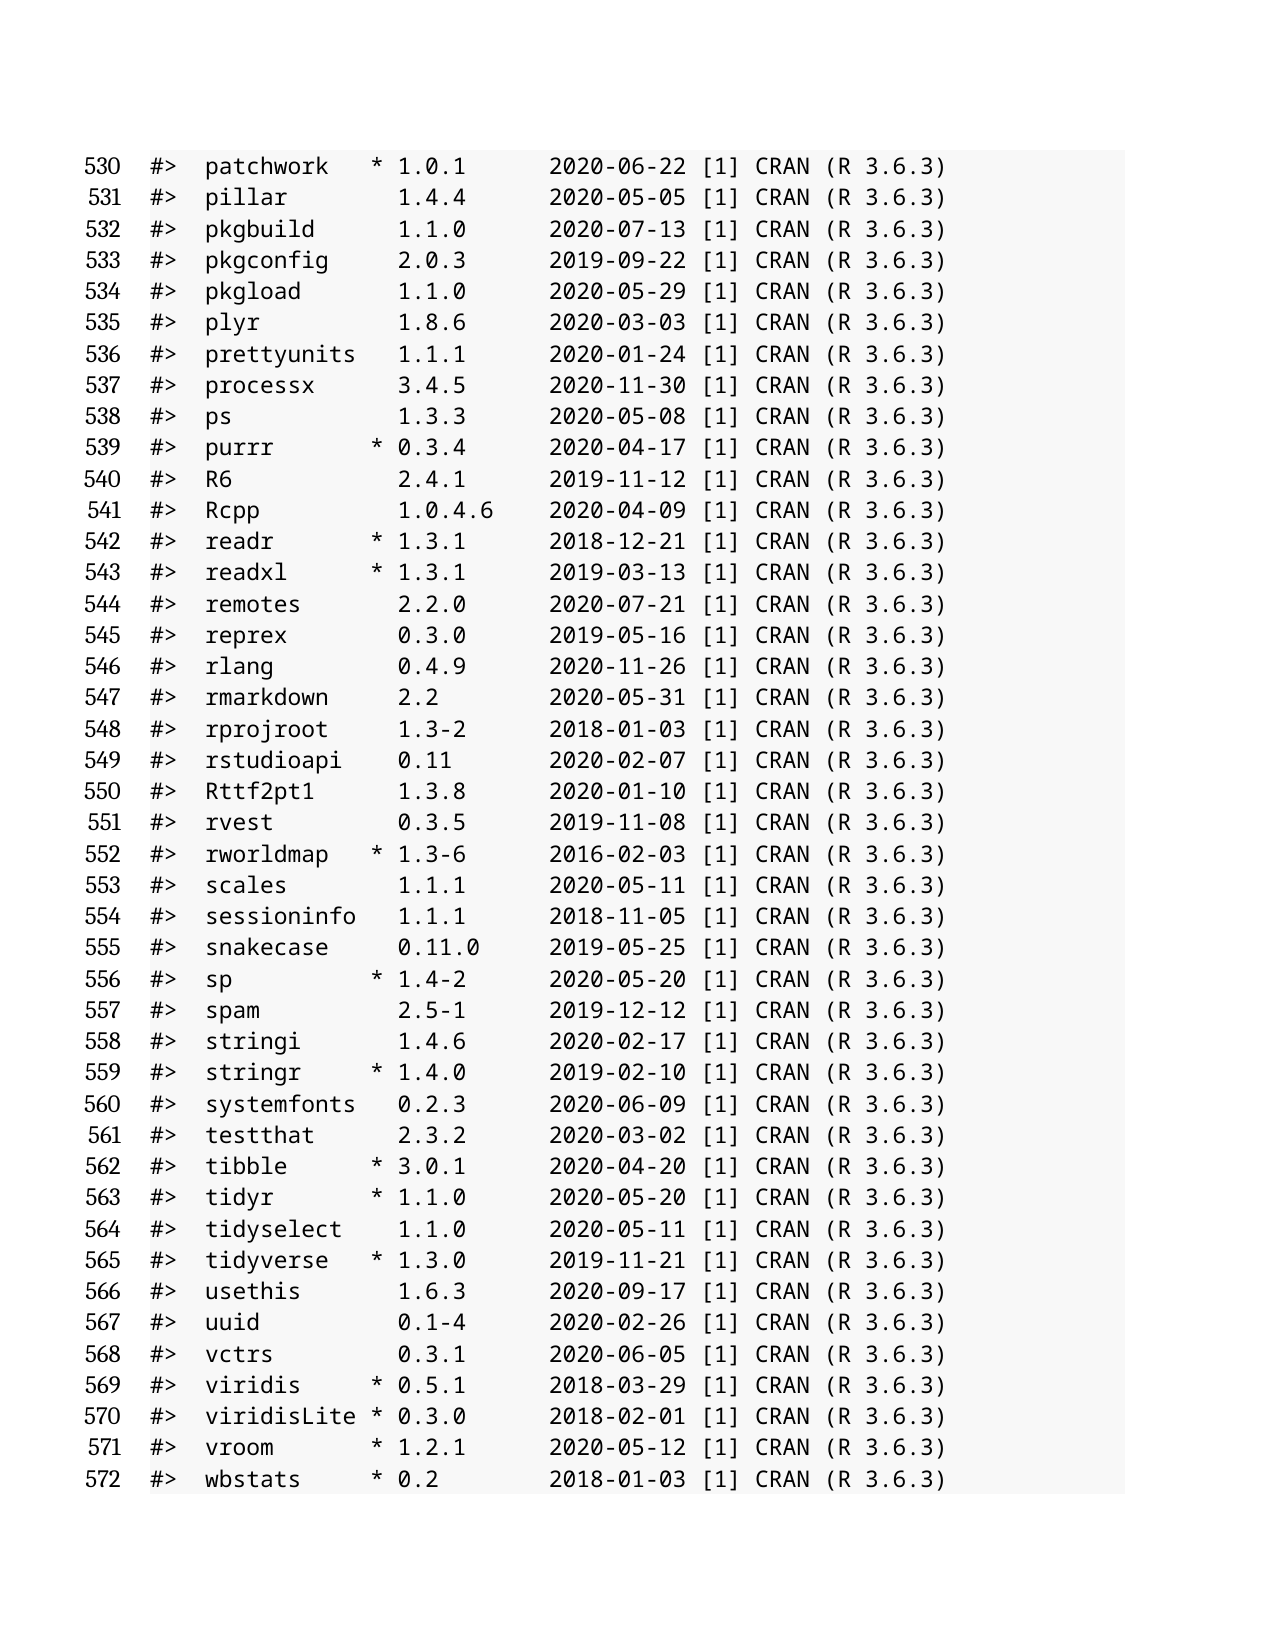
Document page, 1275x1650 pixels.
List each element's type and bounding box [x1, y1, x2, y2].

text [150, 150, 1125, 1494]
